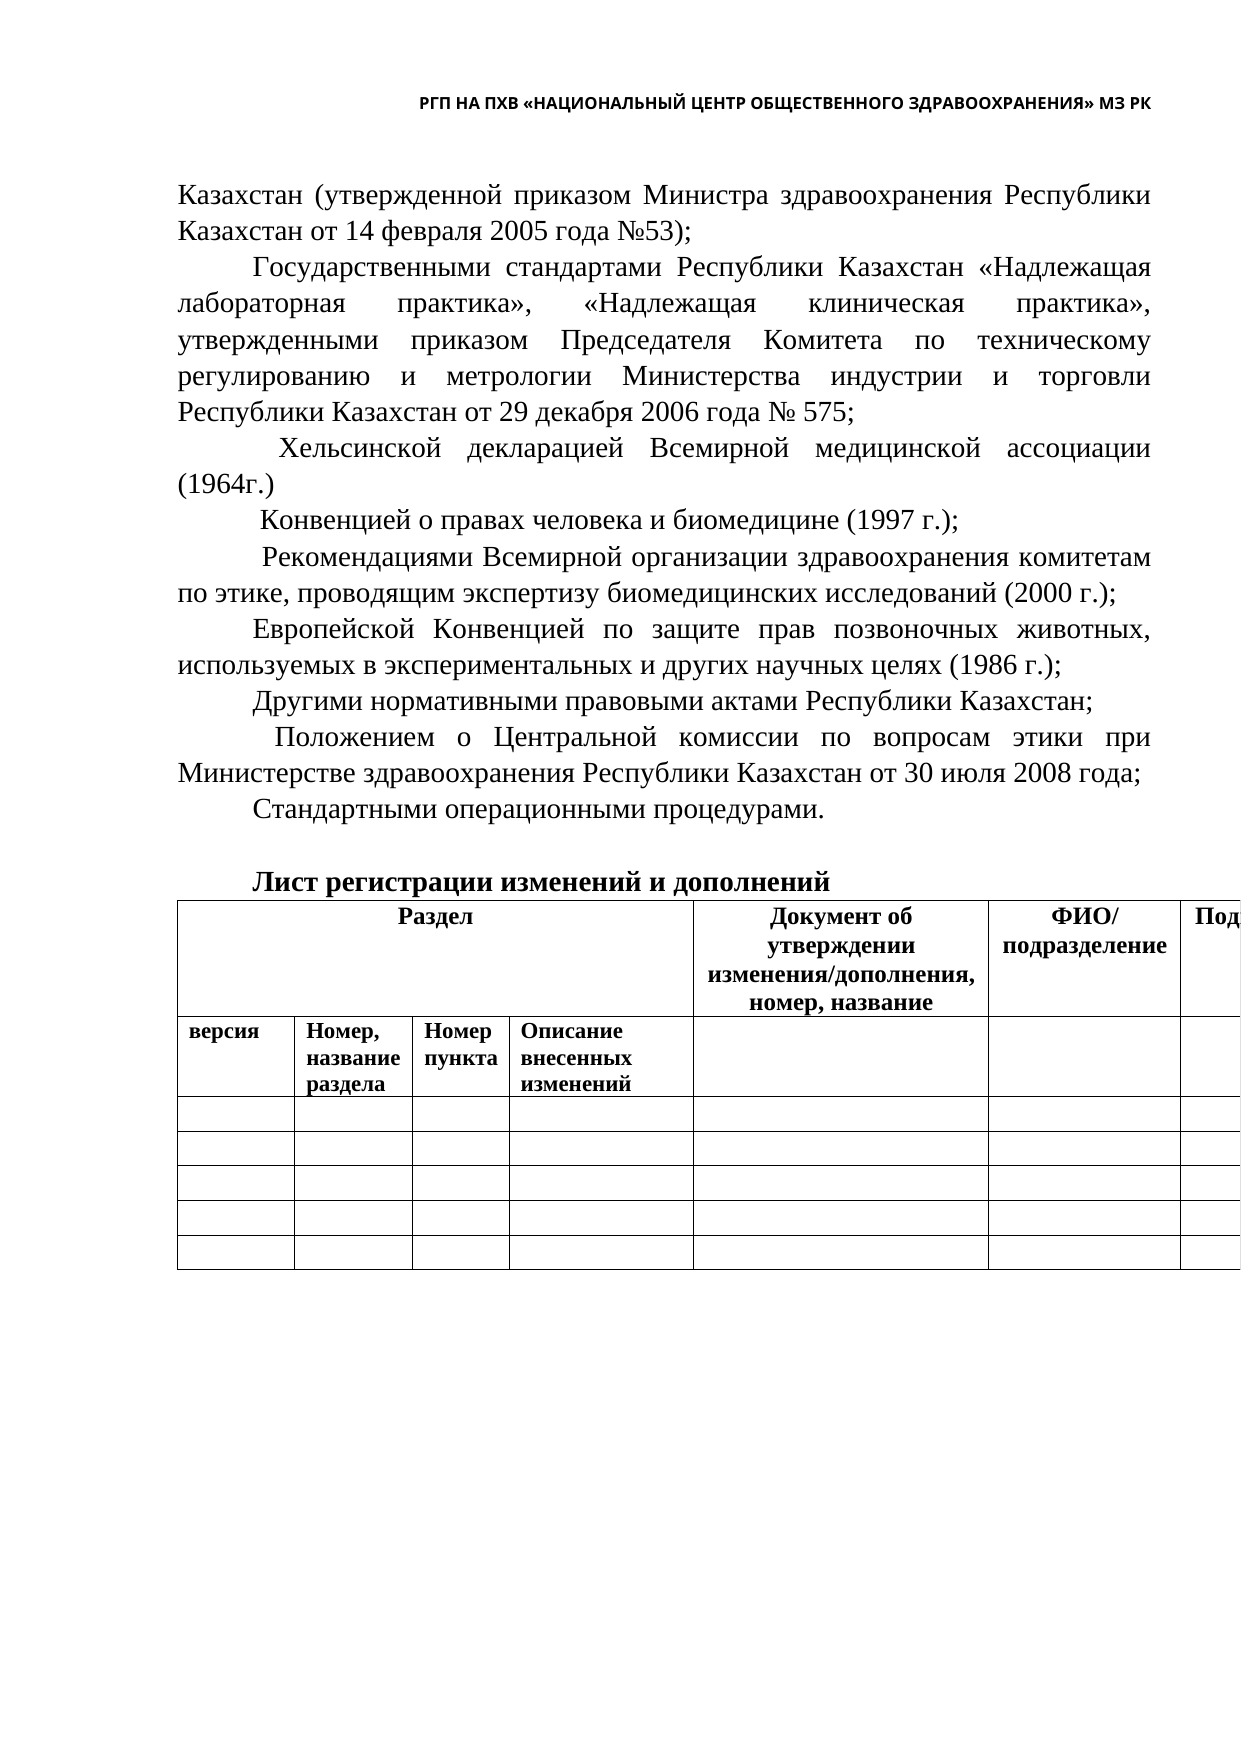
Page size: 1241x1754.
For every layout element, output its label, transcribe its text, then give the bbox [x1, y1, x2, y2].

table_cell [1181, 1132, 1240, 1165]
table_cell [413, 1201, 509, 1234]
table_cell [989, 1132, 1180, 1165]
table_cell версия [178, 1017, 294, 1096]
table_cell [413, 1132, 509, 1165]
table_cell [1181, 1017, 1240, 1096]
table_cell [1181, 1166, 1240, 1200]
table_cell [178, 1132, 294, 1165]
table_cell [295, 1097, 412, 1131]
list Хельсинской декларацией Всемирной медицинской ассоциации (1964г.) [177, 430, 1152, 500]
table_cell [510, 1166, 693, 1200]
table_cell [413, 1166, 509, 1200]
list Стандартными операционными процедурами. [177, 792, 1152, 825]
table_header Подпись [1181, 901, 1240, 1016]
list Конвенцией о правах человека и биомедицине (1997 г.); [177, 502, 1152, 536]
table_cell [1181, 1201, 1240, 1234]
table_cell [694, 1097, 988, 1131]
table_cell Номер, название раздела [295, 1017, 412, 1096]
table_cell [178, 1236, 294, 1269]
list Положением о Центральной комиссии по вопросам этики при Министерстве здравоохранения Республики Казахстан от 30 июля 2008 года; [177, 719, 1152, 789]
table_cell [178, 1097, 294, 1131]
table_cell [178, 1201, 294, 1234]
list Рекомендациями Всемирной организации здравоохранения комитетам по этике, проводящим экспертизу биомедицинских исследований (2000 г.); [177, 539, 1152, 608]
table_cell [989, 1166, 1180, 1200]
list Лист регистрации изменений и дополнений [252, 864, 1152, 897]
table_cell [694, 1132, 988, 1165]
table_cell Описание внесенных изменений [510, 1017, 693, 1096]
table_cell [510, 1132, 693, 1165]
list Европейской Конвенцией по защите прав позвоночных животных, используемых в экспериментальных и других научных целях (1986 г.); [177, 611, 1152, 681]
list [177, 177, 1152, 247]
table_cell [413, 1097, 509, 1131]
table_cell [295, 1166, 412, 1200]
list Другими нормативными правовыми актами Республики Казахстан; [177, 683, 1152, 717]
table_cell [694, 1017, 988, 1096]
table_cell [694, 1236, 988, 1269]
table_cell Номер пункта [413, 1017, 509, 1096]
table_header ФИО/ подразделение [989, 901, 1180, 1016]
table_cell [989, 1201, 1180, 1234]
table_cell [1181, 1236, 1240, 1269]
list Государственными стандартами Республики Казахстан «Надлежащая лабораторная практика», «Надлежащая клиническая практика», утвержденными приказом Председателя Комитета по техническому регулированию и метрологии Министерства индустрии и торговли Республики Казахстан от 29 декабря 2006 года № 575; [177, 249, 1152, 428]
table_header Раздел [178, 901, 693, 1016]
table_cell [510, 1236, 693, 1269]
table_cell [295, 1236, 412, 1269]
table_cell [989, 1236, 1180, 1269]
table_cell [413, 1236, 509, 1269]
table_cell [694, 1166, 988, 1200]
table_cell [989, 1097, 1180, 1131]
table_cell [295, 1201, 412, 1234]
table_cell [295, 1132, 412, 1165]
table_header Документ об утверждении изменения/дополнения, номер, название [694, 901, 988, 1016]
table_cell [510, 1097, 693, 1131]
table_cell [1181, 1097, 1240, 1131]
table_cell [510, 1201, 693, 1234]
table_cell [178, 1166, 294, 1200]
table_cell [694, 1201, 988, 1234]
table_cell [989, 1017, 1180, 1096]
